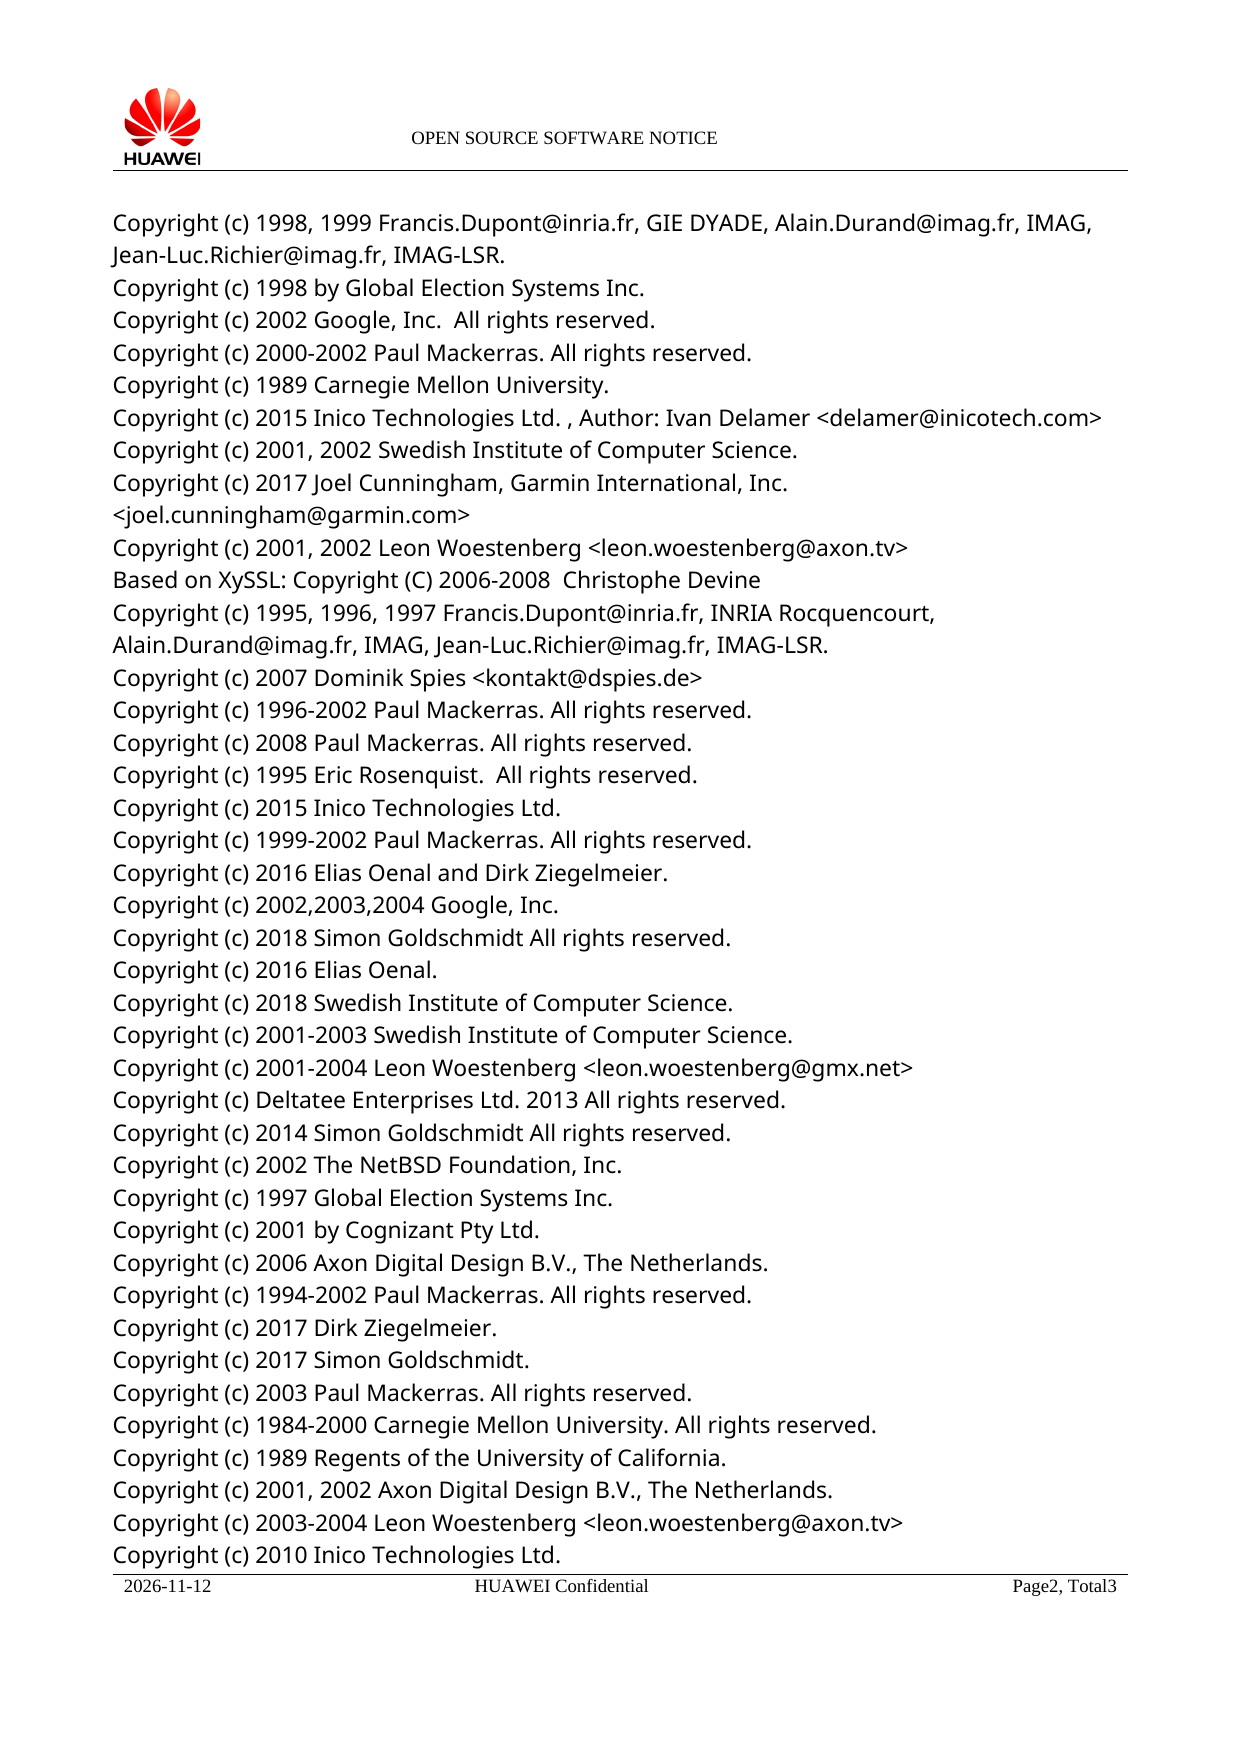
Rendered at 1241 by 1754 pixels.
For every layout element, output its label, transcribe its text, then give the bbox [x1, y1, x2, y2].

picture [124, 88, 201, 165]
